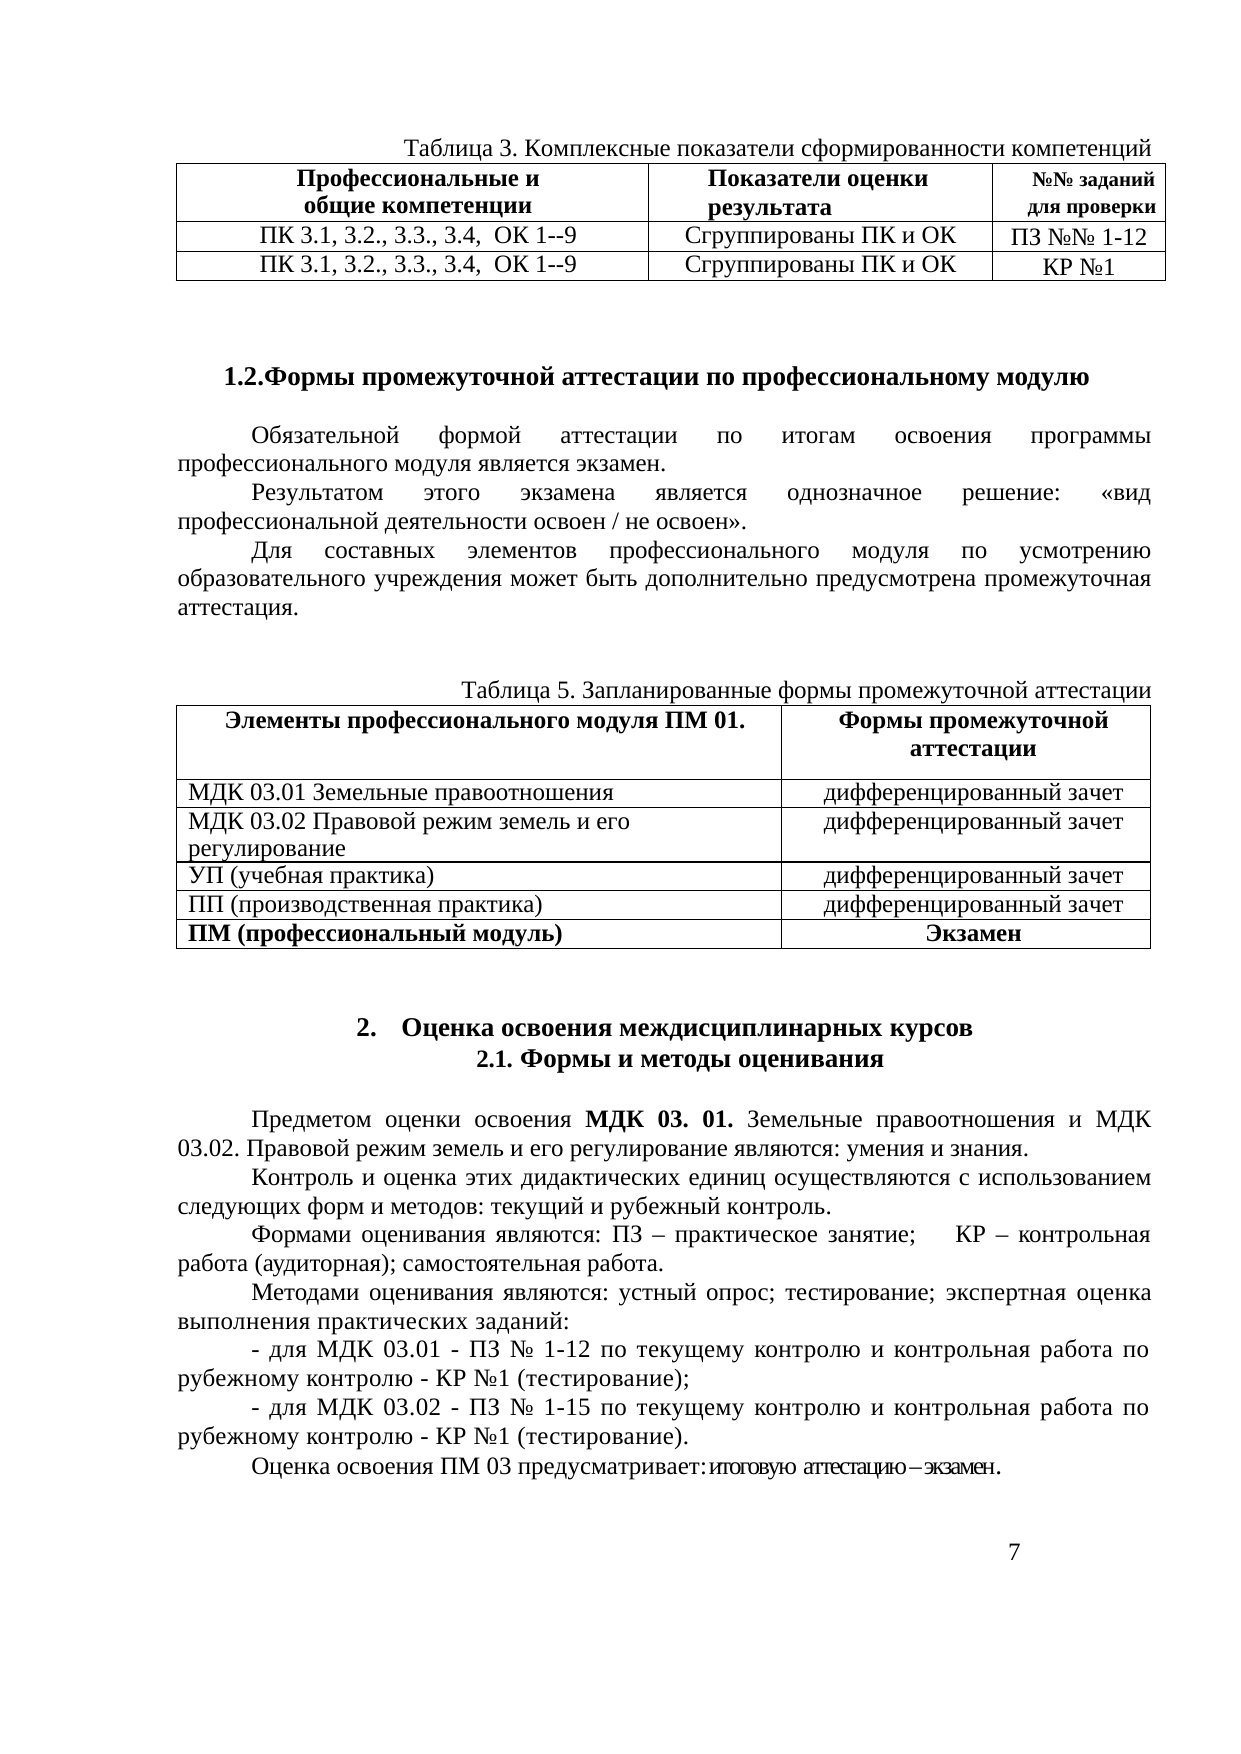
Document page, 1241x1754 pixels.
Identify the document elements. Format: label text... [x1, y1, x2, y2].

table_cell дифференцированный зачет [782, 780, 1150, 807]
table_cell Экзамен [782, 920, 1150, 948]
text - для МДК 03.02 - ПЗ № 1-15 по текущему контролю и контрольная работа по рубежному контролю - КР №1 (тестирование). [177, 1392, 1152, 1449]
text Оценка освоения ПМ 03 предусматривает: итоговую аттестацию – экзамен. [177, 1449, 1152, 1481]
table_header Формы промежуточной аттестации [782, 706, 1150, 778]
table_cell ПЗ №№ 1-12 [993, 222, 1165, 251]
table_cell МДК 03.02 Правовой режим земель и его регулирование [177, 808, 781, 861]
table_cell ПК 3.1, 3.2., 3.3., 3.4, ОК 1--9 [177, 252, 648, 280]
table_cell ПП (производственная практика) [177, 891, 781, 919]
table_cell Сгруппированы ПК и ОК [649, 252, 992, 280]
table_cell Сгруппированы ПК и ОК [649, 222, 992, 251]
table_cell ПМ (профессиональный модуль) [177, 920, 781, 948]
table_cell дифференцированный зачет [782, 891, 1150, 919]
text Обязательной формой аттестации по итогам освоения программы профессионального модуля является экзамен. [177, 420, 1152, 477]
table_header Показатели оценки результата [649, 164, 992, 221]
subtitle Формы и методы оценивания [209, 1042, 1152, 1073]
table_cell УП (учебная практика) [177, 863, 781, 890]
subtitle 1.2.Формы промежуточной аттестации по профессиональному модулю [162, 362, 1152, 391]
subtitle Оценка освоения междисциплинарных курсов [177, 1011, 1152, 1042]
text Результатом этого экзамена является однозначное решение: «вид профессиональной деятельности освоен / не освоен». [177, 477, 1152, 535]
table_header Элементы профессионального модуля ПМ 01. [177, 706, 781, 778]
text Методами оценивания являются: устный опрос; тестирование; экспертная оценка выполнения практических заданий: [177, 1277, 1152, 1334]
table_header Профессиональные и общие компетенции [177, 164, 648, 221]
table_cell дифференцированный зачет [782, 863, 1150, 890]
text - для МДК 03.01 - ПЗ № 1-12 по текущему контролю и контрольная работа по рубежному контролю - КР №1 (тестирование); [177, 1334, 1152, 1392]
text Для составных элементов профессионального модуля по усмотрению образовательного учреждения может быть дополнительно предусмотрена промежуточная аттестация. [177, 535, 1152, 621]
table_header №№ заданий для проверки [993, 164, 1165, 221]
text Предметом оценки освоения МДК 03. 01. Земельные правоотношения и МДК 03.02. Правовой режим земель и его регулирование являются: умения и знания. [177, 1104, 1152, 1162]
table_cell ПК 3.1, 3.2., 3.3., 3.4, ОК 1--9 [177, 222, 648, 251]
text Таблица 5. Запланированные формы промежуточной аттестации [177, 675, 1152, 703]
text Формами оценивания являются: ПЗ – практическое занятие; КР – контрольная работа (аудиторная); самостоятельная работа. [177, 1219, 1152, 1277]
table_cell КР №1 [993, 252, 1165, 280]
text Таблица 3. Комплексные показатели сформированности компетенций [177, 133, 1152, 162]
table_cell дифференцированный зачет [782, 808, 1150, 861]
table_cell МДК 03.01 Земельные правоотношения [177, 780, 781, 807]
text Контроль и оценка этих дидактических единиц осуществляются с использованием следующих форм и методов: текущий и рубежный контроль. [177, 1162, 1152, 1219]
